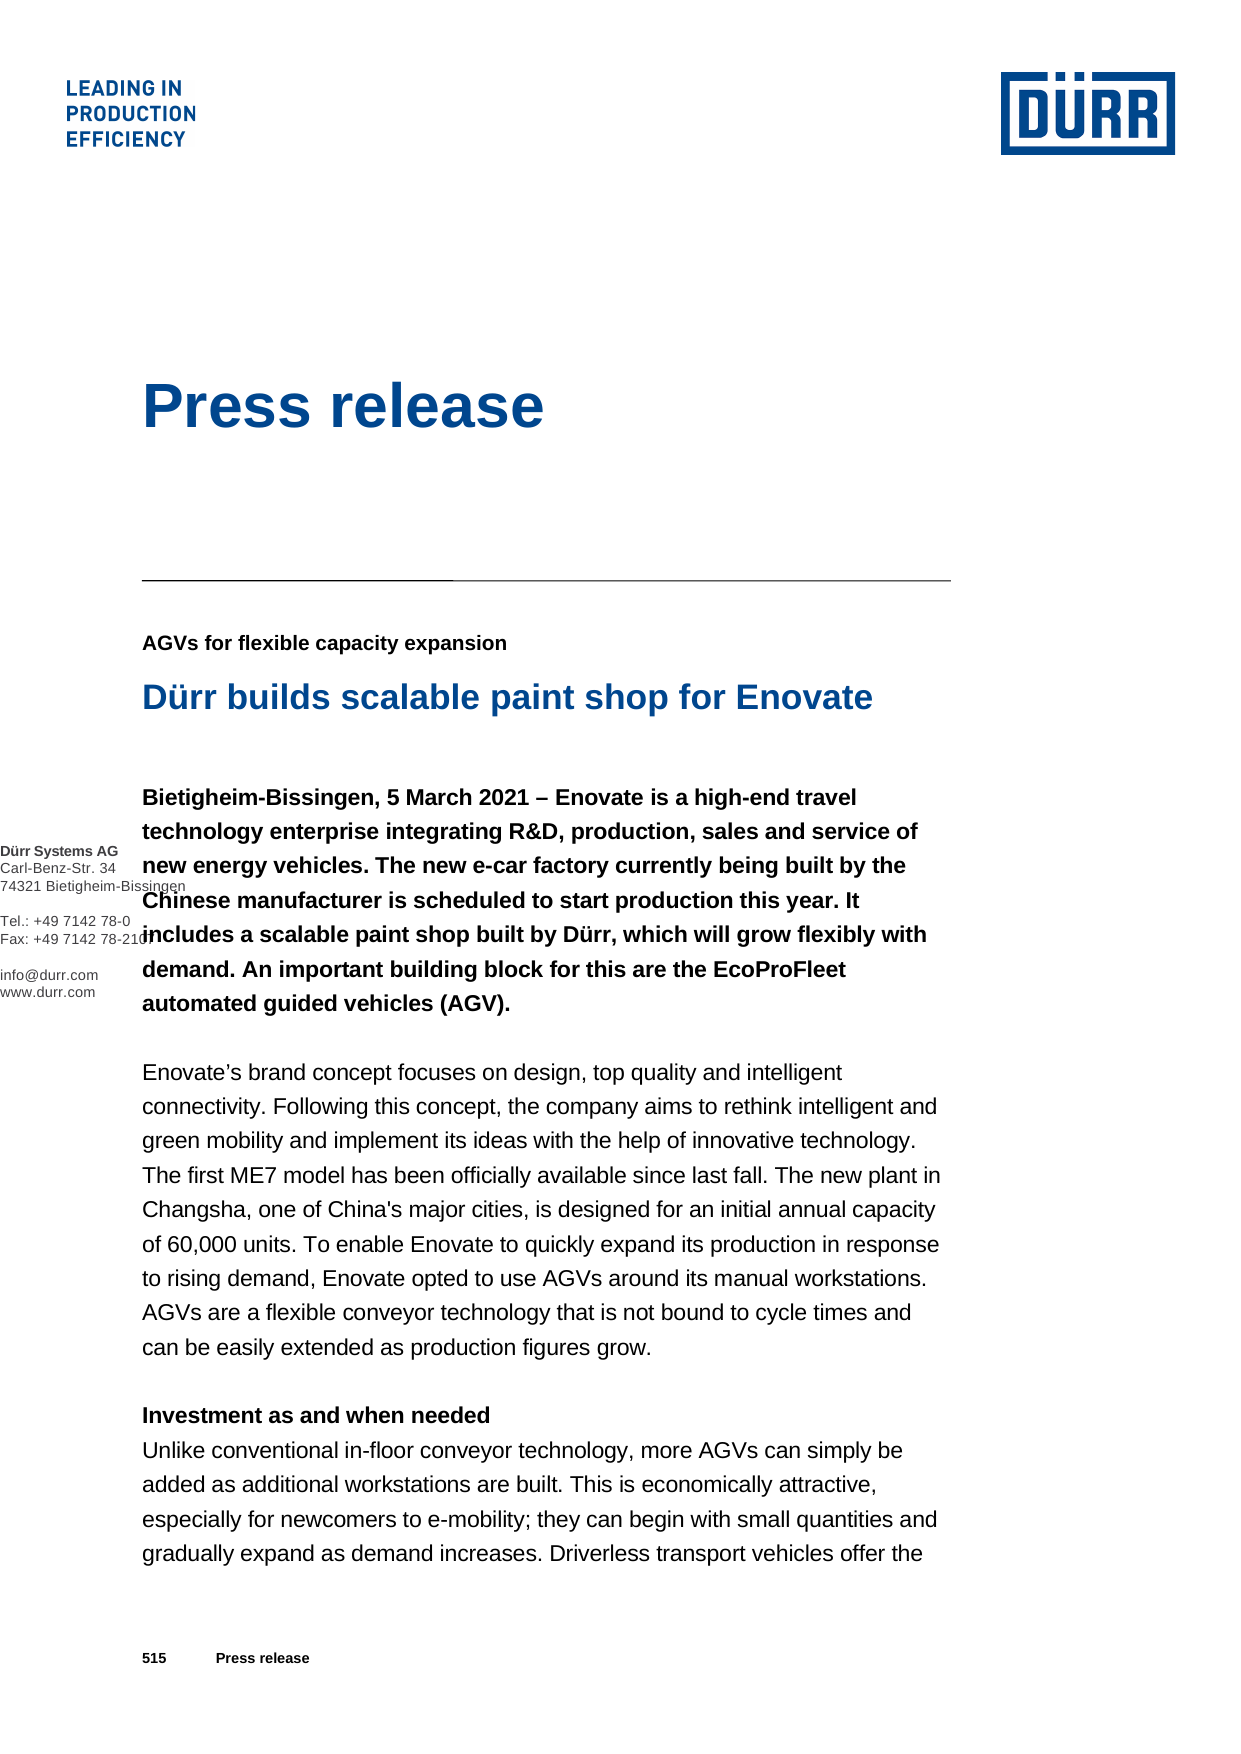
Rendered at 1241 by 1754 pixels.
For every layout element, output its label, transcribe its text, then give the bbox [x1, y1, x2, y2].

picture [67, 80, 196, 147]
text Investment as and when needed [142, 1394, 951, 1429]
text Bietigheim-Bissingen, 5 March 2021 – Enovate is a high-end travel technology enterprise integrating R&D, production, sales and service of new energy vehicles. The new e-car factory currently being built by the Chinese manufacturer is scheduled to start production this year. It includes a scalable paint shop built by Dürr, which will grow flexibly with demand. An important building block for this are the EcoProFleet automated guided vehicles (AGV). [142, 776, 951, 1016]
picture [1001, 72, 1175, 155]
text Press release [142, 366, 951, 441]
text AGVs for flexible capacity expansion [142, 628, 951, 655]
text Enovate’s brand concept focuses on design, top quality and intelligent connectivity. Following this concept, the company aims to rethink intelligent and green mobility and implement its ideas with the help of innovative technology. The first ME7 model has been officially available since last fall. The new plant in Changsha, one of China's major cities, is designed for an initial annual capacity of 60,000 units. To enable Enovate to quickly expand its production in response to rising demand, Enovate opted to use AGVs around its manual workstations. AGVs are a flexible conveyor technology that is not bound to cycle times and can be easily extended as production figures grow. [142, 1051, 951, 1360]
text Dürr builds scalable paint shop for Enovate [142, 676, 951, 717]
